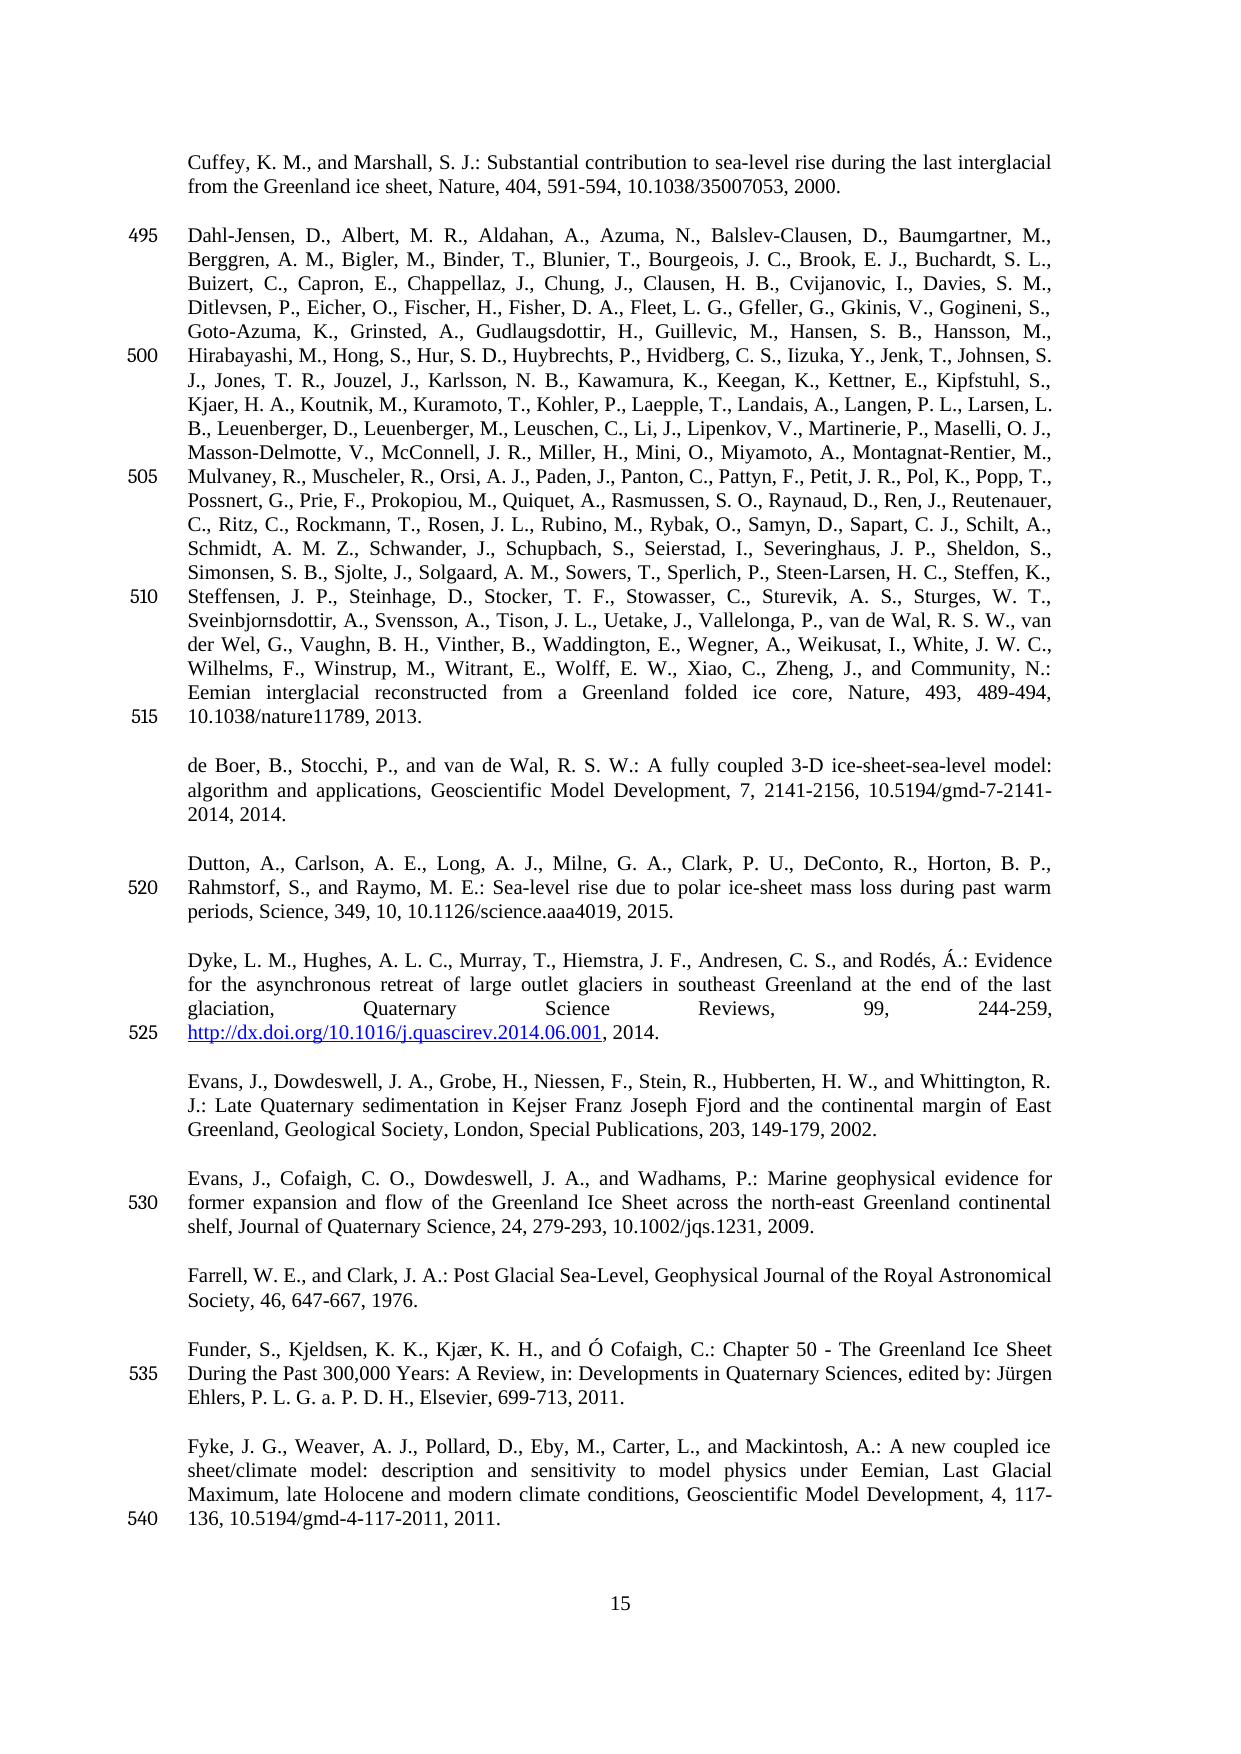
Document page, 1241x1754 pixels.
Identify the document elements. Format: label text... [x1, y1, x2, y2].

text Cuffey, K. M., and Marshall, S. J.: Substantial contribution to sea-level rise during the last interglacial from the Greenland ice sheet, Nature, 404, 591-594, 10.1038/35007053, 2000. [187, 150, 1053, 198]
text Evans, J., Cofaigh, C. O., Dowdeswell, J. A., and Wadhams, P.: Marine geophysical evidence for former expansion and flow of the Greenland Ice Sheet across the north-east Greenland continental shelf, Journal of Quaternary Science, 24, 279-293, 10.1002/jqs.1231, 2009. [187, 1166, 1053, 1238]
text Funder, S., Kjeldsen, K. K., Kjær, K. H., and Ó Cofaigh, C.: Chapter 50 - The Greenland Ice Sheet During the Past 300,000 Years: A Review, in: Developments in Quaternary Sciences, edited by: Jürgen Ehlers, P. L. G. a. P. D. H., Elsevier, 699-713, 2011. [187, 1337, 1053, 1409]
text Fyke, J. G., Weaver, A. J., Pollard, D., Eby, M., Carter, L., and Mackintosh, A.: A new coupled ice sheet/climate model: description and sensitivity to model physics under Eemian, Last Glacial Maximum, late Holocene and modern climate conditions, Geoscientific Model Development, 4, 117-136, 10.5194/gmd-4-117-2011, 2011. [187, 1434, 1053, 1530]
text Dahl-Jensen, D., Albert, M. R., Aldahan, A., Azuma, N., Balslev-Clausen, D., Baumgartner, M., Berggren, A. M., Bigler, M., Binder, T., Blunier, T., Bourgeois, J. C., Brook, E. J., Buchardt, S. L., Buizert, C., Capron, E., Chappellaz, J., Chung, J., Clausen, H. B., Cvijanovic, I., Davies, S. M., Ditlevsen, P., Eicher, O., Fischer, H., Fisher, D. A., Fleet, L. G., Gfeller, G., Gkinis, V., Gogineni, S., Goto-Azuma, K., Grinsted, A., Gudlaugsdottir, H., Guillevic, M., Hansen, S. B., Hansson, M., Hirabayashi, M., Hong, S., Hur, S. D., Huybrechts, P., Hvidberg, C. S., Iizuka, Y., Jenk, T., Johnsen, S. J., Jones, T. R., Jouzel, J., Karlsson, N. B., Kawamura, K., Keegan, K., Kettner, E., Kipfstuhl, S., Kjaer, H. A., Koutnik, M., Kuramoto, T., Kohler, P., Laepple, T., Landais, A., Langen, P. L., Larsen, L. B., Leuenberger, D., Leuenberger, M., Leuschen, C., Li, J., Lipenkov, V., Martinerie, P., Maselli, O. J., Masson-Delmotte, V., McConnell, J. R., Miller, H., Mini, O., Miyamoto, A., Montagnat-Rentier, M., Mulvaney, R., Muscheler, R., Orsi, A. J., Paden, J., Panton, C., Pattyn, F., Petit, J. R., Pol, K., Popp, T., Possnert, G., Prie, F., Prokopiou, M., Quiquet, A., Rasmussen, S. O., Raynaud, D., Ren, J., Reutenauer, C., Ritz, C., Rockmann, T., Rosen, J. L., Rubino, M., Rybak, O., Samyn, D., Sapart, C. J., Schilt, A., Schmidt, A. M. Z., Schwander, J., Schupbach, S., Seierstad, I., Severinghaus, J. P., Sheldon, S., Simonsen, S. B., Sjolte, J., Solgaard, A. M., Sowers, T., Sperlich, P., Steen-Larsen, H. C., Steffen, K., Steffensen, J. P., Steinhage, D., Stocker, T. F., Stowasser, C., Sturevik, A. S., Sturges, W. T., Sveinbjornsdottir, A., Svensson, A., Tison, J. L., Uetake, J., Vallelonga, P., van de Wal, R. S. W., van der Wel, G., Vaughn, B. H., Vinther, B., Waddington, E., Wegner, A., Weikusat, I., White, J. W. C., Wilhelms, F., Winstrup, M., Witrant, E., Wolff, E. W., Xiao, C., Zheng, J., and Community, N.: Eemian interglacial reconstructed from a Greenland folded ice core, Nature, 493, 489-494, 10.1038/nature11789, 2013. [187, 223, 1053, 728]
text Farrell, W. E., and Clark, J. A.: Post Glacial Sea-Level, Geophysical Journal of the Royal Astronomical Society, 46, 647-667, 1976. [187, 1263, 1053, 1312]
text Dyke, L. M., Hughes, A. L. C., Murray, T., Hiemstra, J. F., Andresen, C. S., and Rodés, Á.: Evidence for the asynchronous retreat of large outlet glaciers in southeast Greenland at the end of the last glaciation, Quaternary Science Reviews, 99, 244-259, http://dx.doi.org/10.1016/j.quascirev.2014.06.001, 2014. [187, 948, 1053, 1044]
text Evans, J., Dowdeswell, J. A., Grobe, H., Niessen, F., Stein, R., Hubberten, H. W., and Whittington, R. J.: Late Quaternary sedimentation in Kejser Franz Joseph Fjord and the continental margin of East Greenland, Geological Society, London, Special Publications, 203, 149-179, 2002. [187, 1069, 1053, 1141]
text de Boer, B., Stocchi, P., and van de Wal, R. S. W.: A fully coupled 3-D ice-sheet-sea-level model: algorithm and applications, Geoscientific Model Development, 7, 2141-2156, 10.5194/gmd-7-2141-2014, 2014. [187, 753, 1053, 826]
text Dutton, A., Carlson, A. E., Long, A. J., Milne, G. A., Clark, P. U., DeConto, R., Horton, B. P., Rahmstorf, S., and Raymo, M. E.: Sea-level rise due to polar ice-sheet mass loss during past warm periods, Science, 349, 10, 10.1126/science.aaa4019, 2015. [187, 851, 1053, 923]
